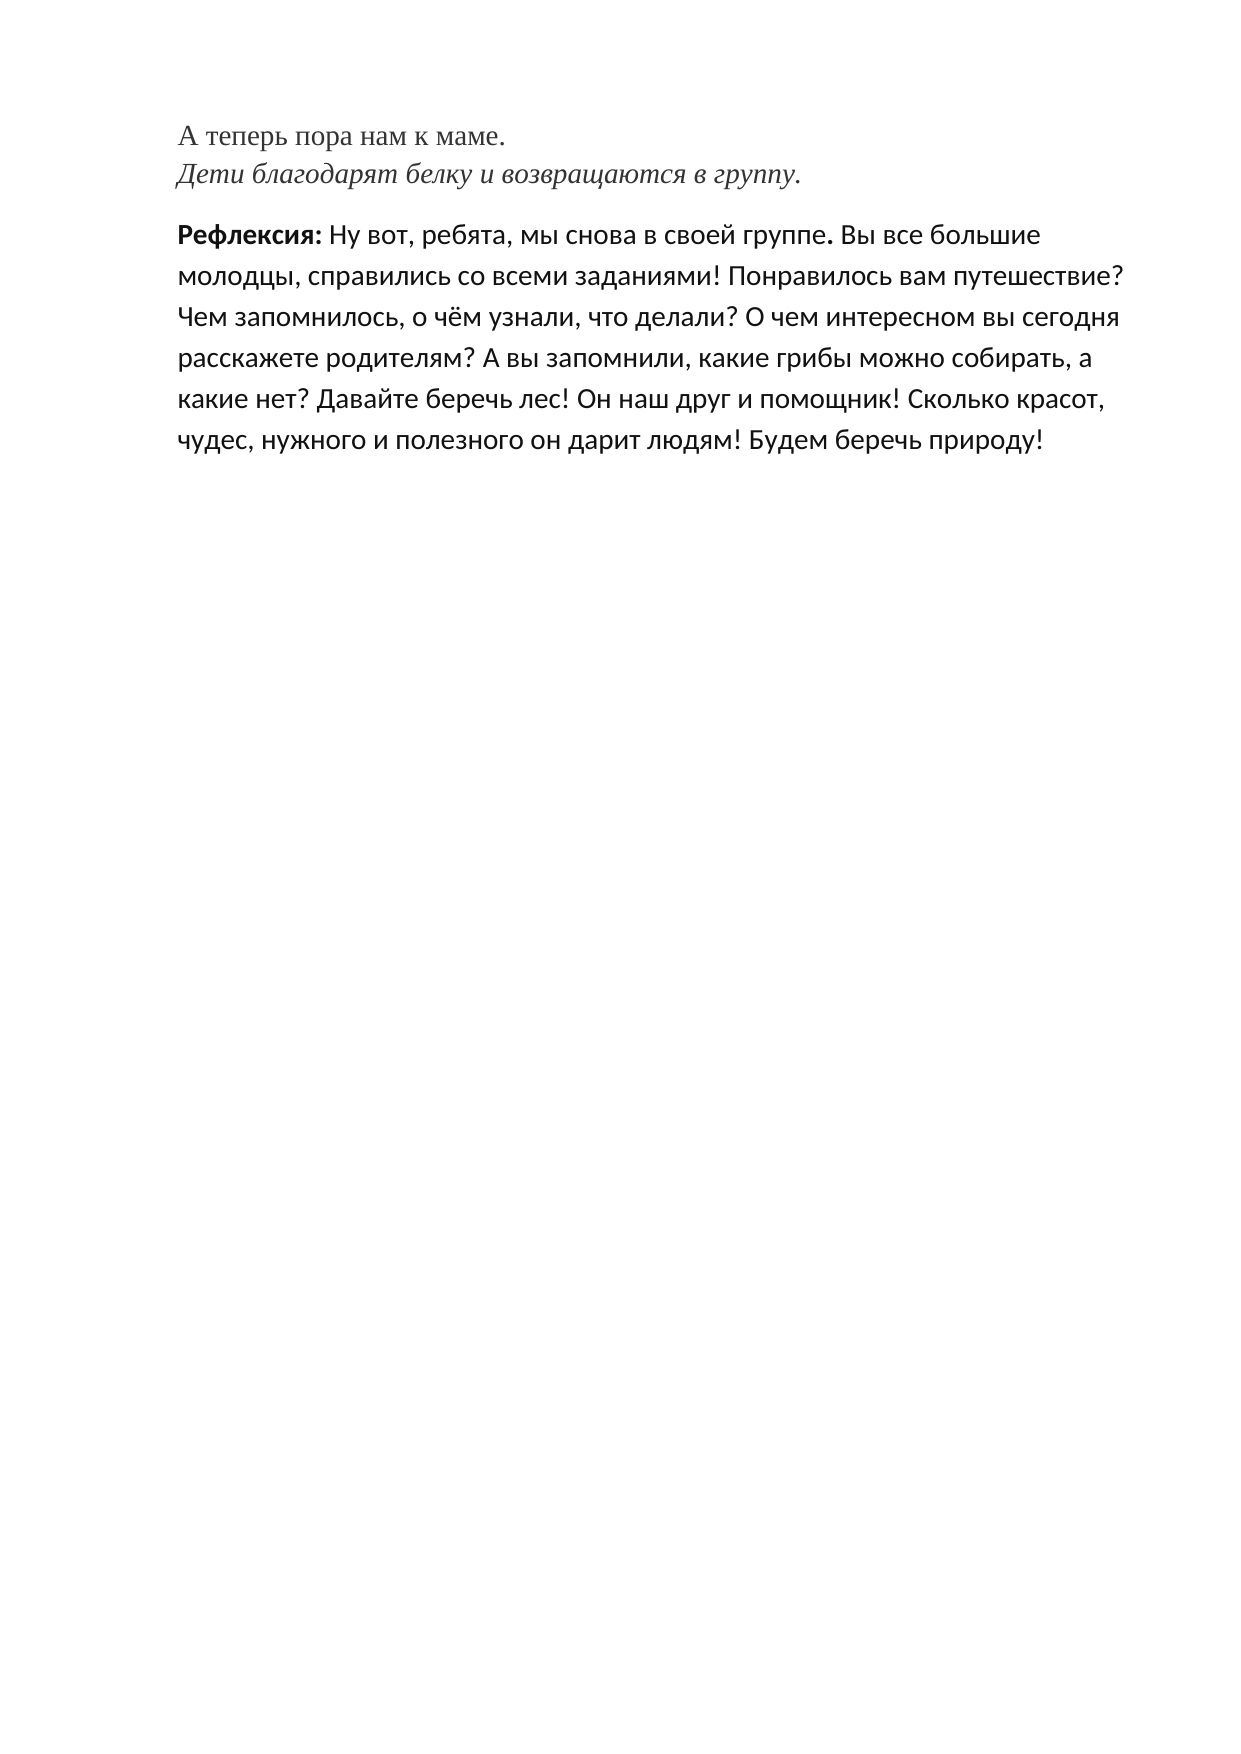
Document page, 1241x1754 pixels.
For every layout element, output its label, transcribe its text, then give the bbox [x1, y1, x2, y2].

text Рефлексия: Ну вот, ребята, мы снова в своей группе. Вы все большие молодцы, справились со всеми заданиями! Понравилось вам путешествие? Чем запомнилось, о чём узнали, что делали? О чем интересном вы сегодня расскажете родителям? А вы запомнили, какие грибы можно собирать, а какие нет? Давайте беречь лес! Он наш друг и помощник! Сколько красот, чудес, нужного и полезного он дарит людям! Будем беречь природу! [177, 216, 1152, 456]
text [177, 118, 1152, 190]
